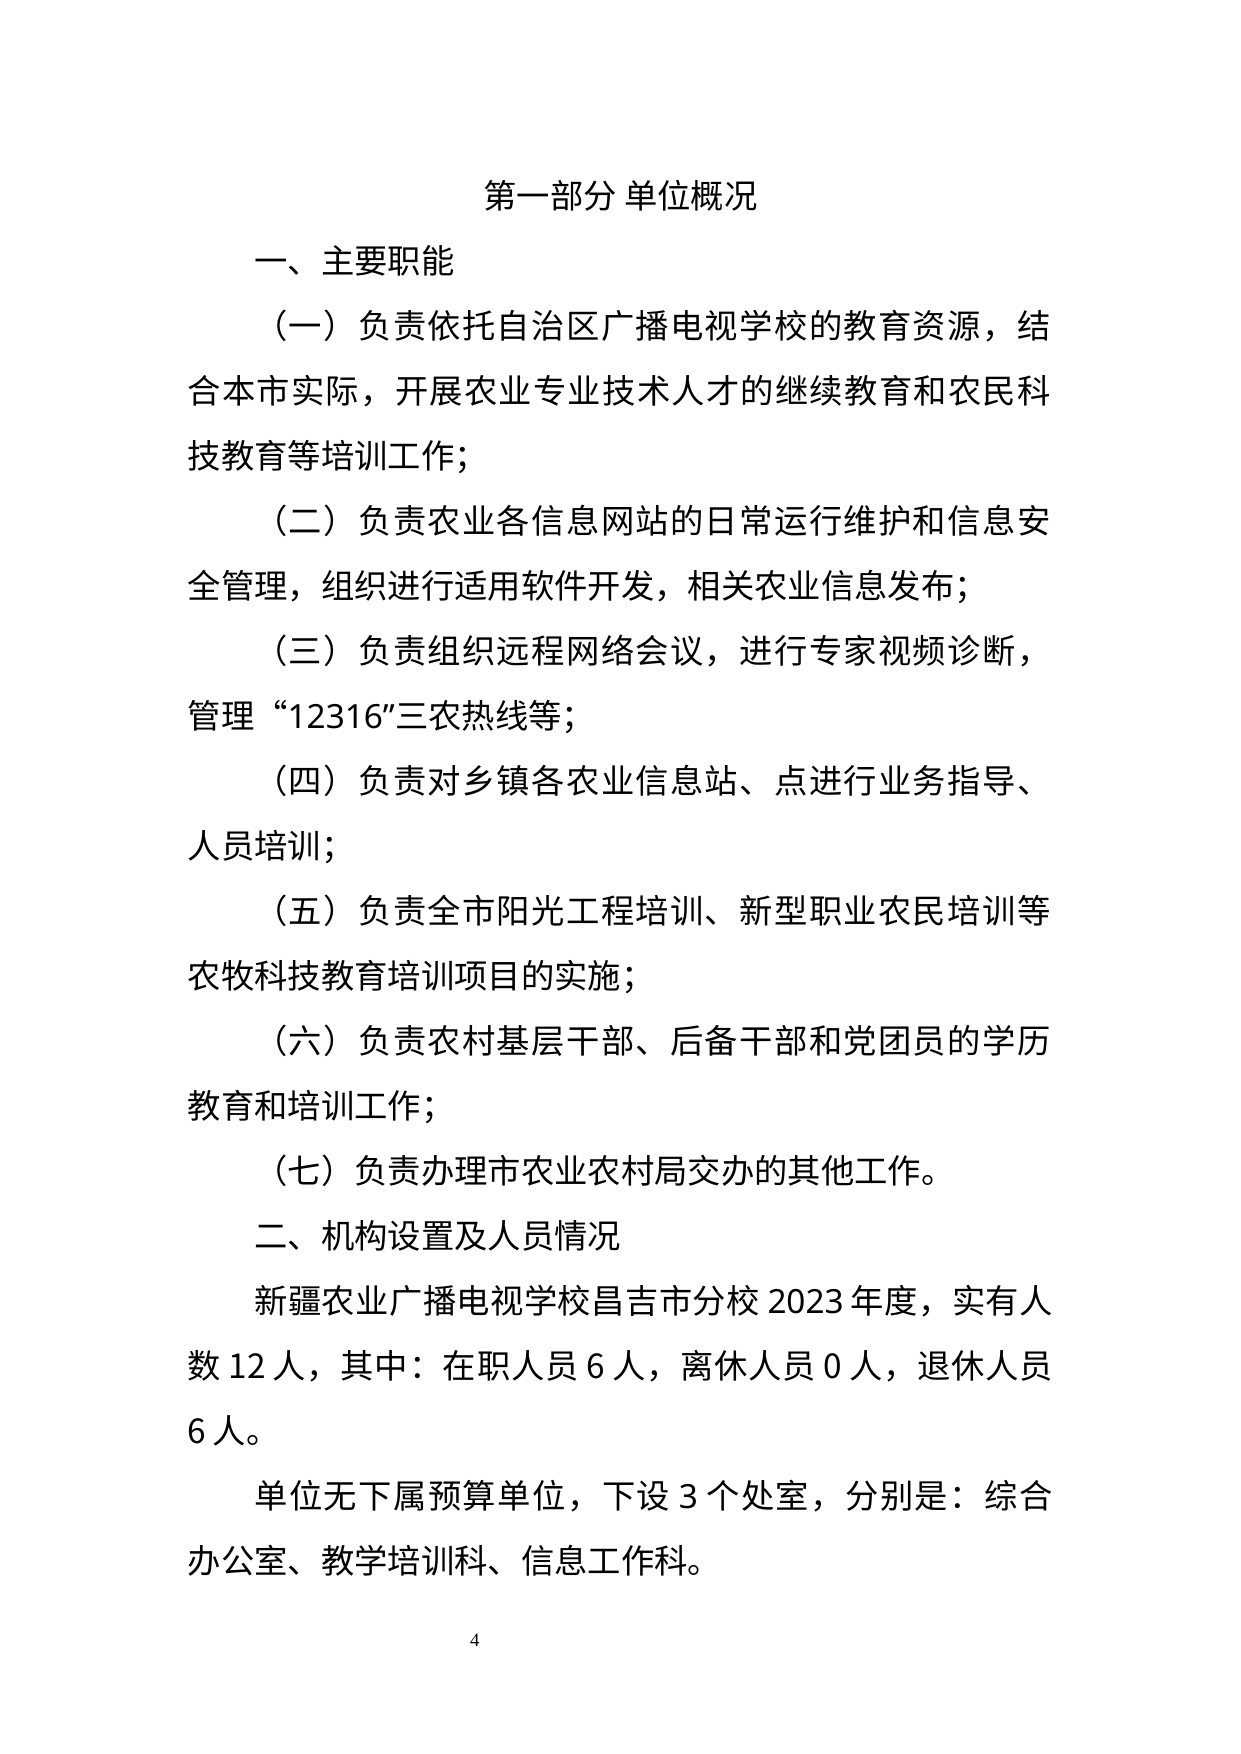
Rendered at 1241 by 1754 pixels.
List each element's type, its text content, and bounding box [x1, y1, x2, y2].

text 一、主要职能 [187, 227, 1053, 292]
text 第一部分 单位概况 [187, 162, 1053, 227]
text 单位无下属预算单位，下设3个处室，分别是：综合办公室、教学培训科、信息工作科。 [187, 1462, 1053, 1592]
text （七）负责办理市农业农村局交办的其他工作。 [187, 1137, 1053, 1202]
text （二）负责农业各信息网站的日常运行维护和信息安全管理，组织进行适用软件开发，相关农业信息发布； [187, 487, 1053, 617]
text （一）负责依托自治区广播电视学校的教育资源，结合本市实际，开展农业专业技术人才的继续教育和农民科技教育等培训工作； [187, 292, 1053, 487]
text （三）负责组织远程网络会议，进行专家视频诊断，管理“12316”三农热线等； [187, 617, 1053, 747]
text （四）负责对乡镇各农业信息站、点进行业务指导、人员培训； [187, 747, 1053, 877]
text 二、机构设置及人员情况 [187, 1202, 1053, 1267]
text （六）负责农村基层干部、后备干部和党团员的学历教育和培训工作； [187, 1007, 1053, 1137]
text （五）负责全市阳光工程培训、新型职业农民培训等农牧科技教育培训项目的实施； [187, 877, 1053, 1007]
text 新疆农业广播电视学校昌吉市分校2023年度，实有人数12人，其中：在职人员6人，离休人员0人，退休人员6人。 [187, 1267, 1053, 1462]
